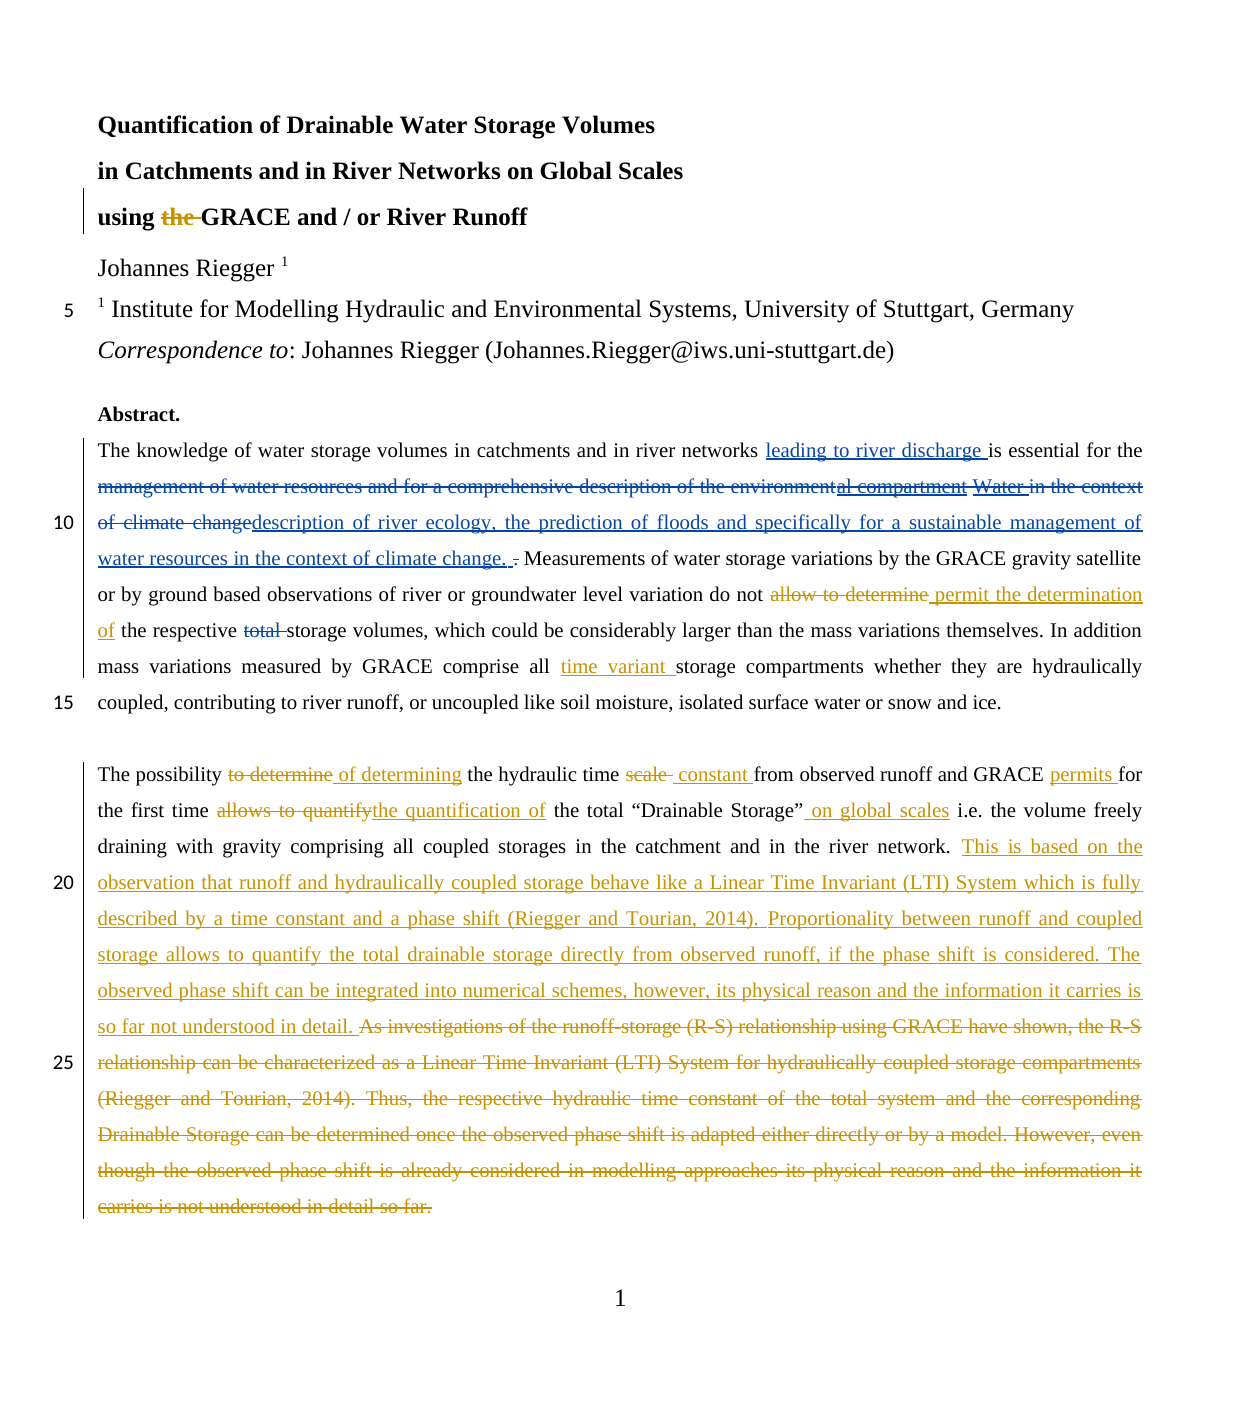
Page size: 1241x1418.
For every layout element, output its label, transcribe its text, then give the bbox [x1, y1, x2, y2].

text Johannes Riegger 1 [97, 253, 1143, 282]
text The possibility the hydraulic time from observed runoff and GRACE for the first time the total “Drainable Storage” i.e. the volume freely draining with gravity comprising all coupled storages in the catchment and in the river network. [97, 762, 1143, 891]
text The possibility the hydraulic time from observed runoff and GRACE for the first time the total “Drainable Storage” i.e. the volume freely draining with gravity comprising all coupled storages in the catchment and in the river network. [97, 928, 1143, 999]
text The possibility the hydraulic time from observed runoff and GRACE for the first time the total “Drainable Storage” i.e. the volume freely draining with gravity comprising all coupled storages in the catchment and in the river network. [97, 892, 1143, 927]
text Correspondence to: Johannes Riegger (Johannes.Riegger@iws.uni-stuttgart.de) [97, 335, 1143, 364]
title using GRACE and / or River Runoff [97, 188, 1143, 234]
title Quantification of Drainable Water Storage Volumes [97, 97, 1143, 142]
text The knowledge of water storage volumes in catchments and in river networks is essential for the Measurements of water storage variations by the GRACE gravity satellite or by ground based observations of river or groundwater level variation do not the respective storage volumes, which could be considerably larger than the mass variations themselves. In addition mass variations measured by GRACE comprise all storage compartments whether they are hydraulically coupled, contributing to river runoff, or uncoupled like soil moisture, isolated surface water or snow and ice. [97, 438, 1143, 486]
text Abstract. [97, 402, 1143, 426]
text The possibility the hydraulic time from observed runoff and GRACE for the first time the total “Drainable Storage” i.e. the volume freely draining with gravity comprising all coupled storages in the catchment and in the river network. [97, 1000, 1143, 1135]
text The knowledge of water storage volumes in catchments and in river networks is essential for the Measurements of water storage variations by the GRACE gravity satellite or by ground based observations of river or groundwater level variation do not the respective storage volumes, which could be considerably larger than the mass variations themselves. In addition mass variations measured by GRACE comprise all storage compartments whether they are hydraulically coupled, contributing to river runoff, or uncoupled like soil moisture, isolated surface water or snow and ice. [97, 487, 1143, 714]
title in Catchments and in River Networks on Global Scales [97, 142, 1143, 188]
text 1 Institute for Modelling Hydraulic and Environmental Systems, University of Stuttgart, Germany [97, 294, 1143, 323]
text The possibility the hydraulic time from observed runoff and GRACE for the first time the total “Drainable Storage” i.e. the volume freely draining with gravity comprising all coupled storages in the catchment and in the river network. [97, 1136, 1143, 1218]
